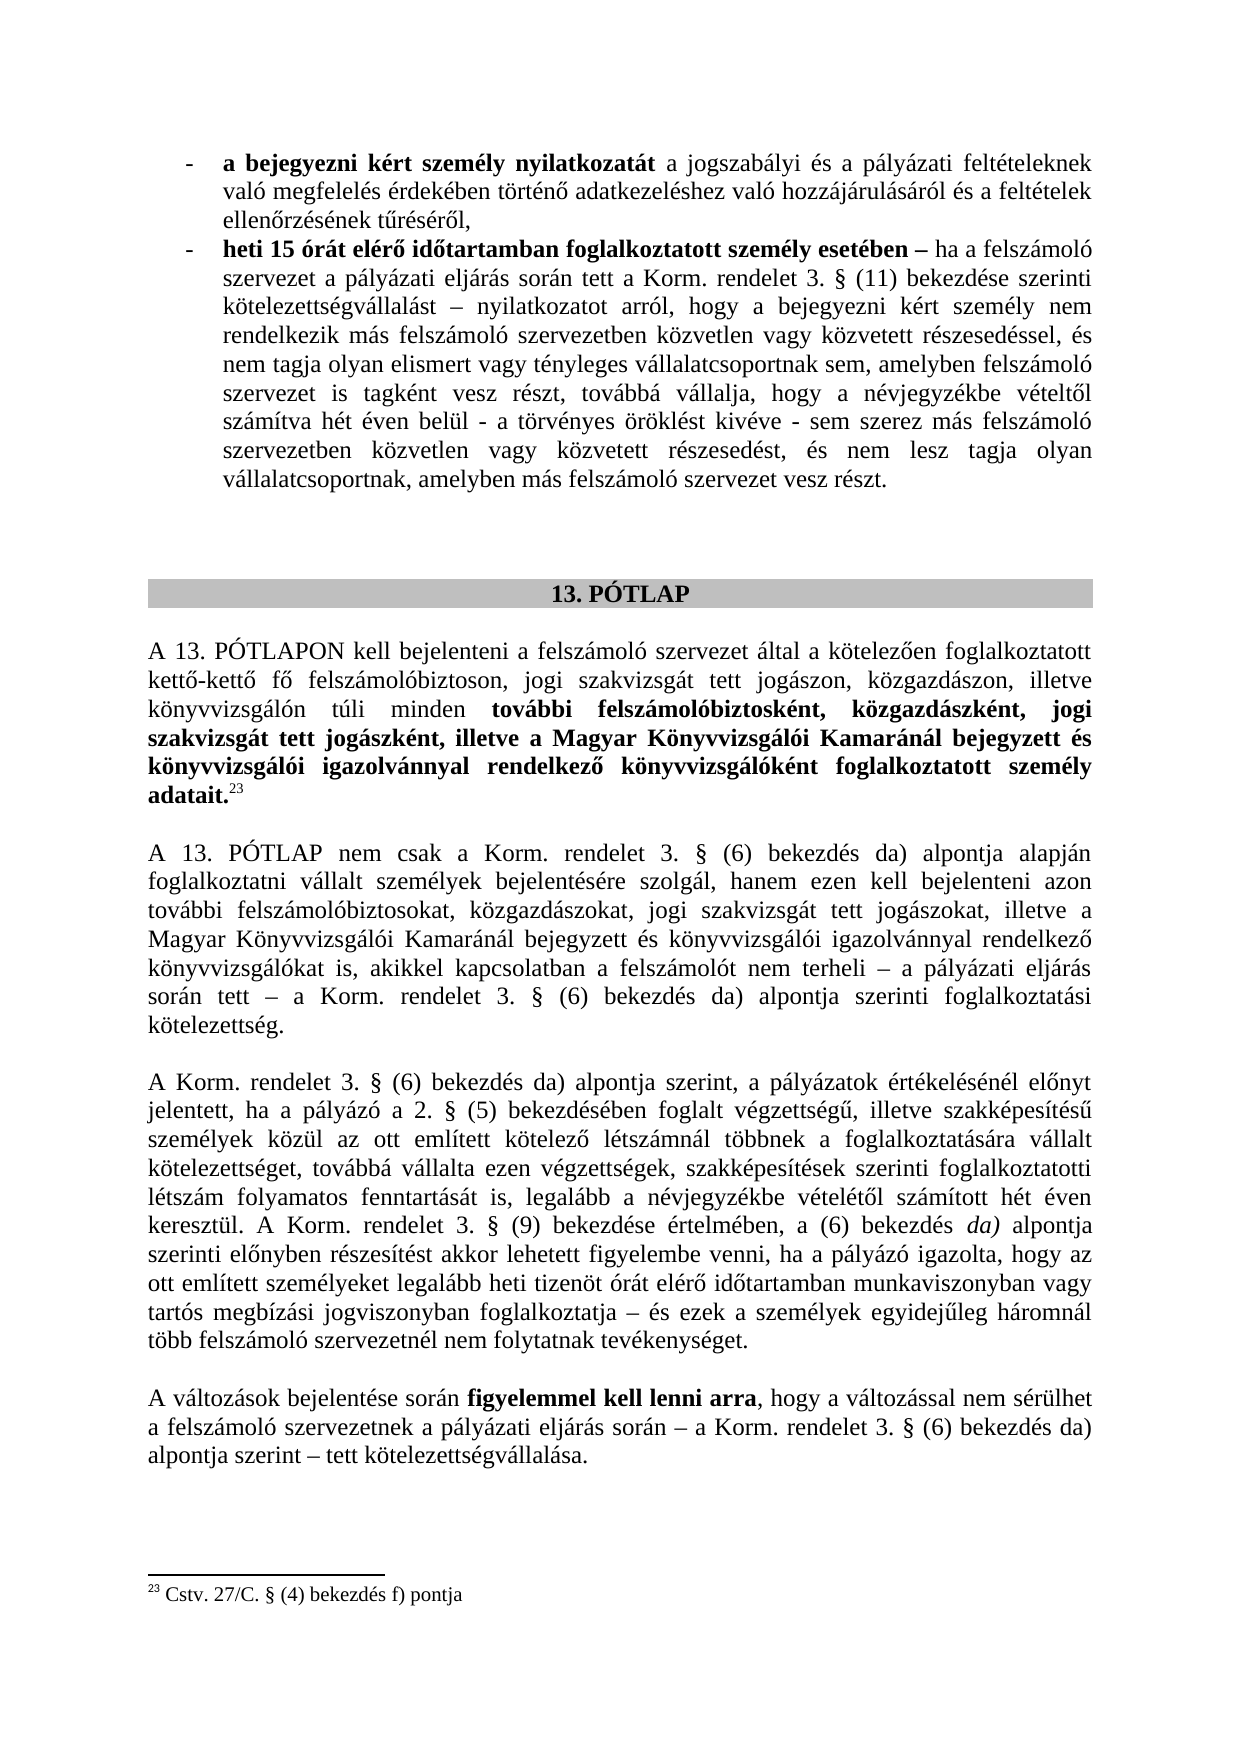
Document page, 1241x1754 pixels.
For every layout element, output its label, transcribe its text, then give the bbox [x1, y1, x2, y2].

list a bejegyezni kért személy nyilatkozatát a jogszabályi és a pályázati feltételeknek való megfelelés érdekében történő adatkezeléshez való hozzájárulásáról és a feltételek ellenőrzésének tűréséről, [185, 148, 1093, 234]
text A 13. PÓTLAPON kell bejelenteni a felszámoló szervezet által a kötelezően foglalkoztatott kettő-kettő fő felszámolóbiztoson, jogi szakvizsgát tett jogászon, közgazdászon, illetve könyvvizsgálón túli minden további felszámolóbiztosként, közgazdászként, jogi szakvizsgát tett jogászként, illetve a Magyar Könyvvizsgálói Kamaránál bejegyzett és könyvvizsgálói igazolvánnyal rendelkező könyvvizsgálóként foglalkoztatott személy adatait. [148, 636, 1093, 809]
list heti 15 órát elérő időtartamban foglalkoztatott személy esetében – ha a felszámoló szervezet a pályázati eljárás során tett a Korm. rendelet 3. § (11) bekezdése szerinti kötelezettségvállalást – nyilatkozatot arról, hogy a bejegyezni kért személy nem rendelkezik más felszámoló szervezetben közvetlen vagy közvetett részesedéssel, és nem tagja olyan elismert vagy tényleges vállalatcsoportnak sem, amelyben felszámoló szervezet is tagként vesz részt, továbbá vállalja, hogy a névjegyzékbe vételtől számítva hét éven belül - a törvényes öröklést kivéve - sem szerez más felszámoló szervezetben közvetlen vagy közvetett részesedést, és nem lesz tagja olyan vállalatcsoportnak, amelyben más felszámoló szervezet vesz részt. [185, 234, 1093, 493]
text A Korm. rendelet 3. § (6) bekezdés da) alpontja szerint, a pályázatok értékelésénél előnyt jelentett, ha a pályázó a 2. § (5) bekezdésében foglalt végzettségű, illetve szakképesítésű személyek közül az ott említett kötelező létszámnál többnek a foglalkoztatására vállalt kötelezettséget, továbbá vállalta ezen végzettségek, szakképesítések szerinti foglalkoztatotti létszám folyamatos fenntartását is, legalább a névjegyzékbe vételétől számított hét éven keresztül. A Korm. rendelet 3. § (9) bekezdése értelmében, a (6) bekezdés da) alpontja szerinti előnyben részesítést akkor lehetett figyelembe venni, ha a pályázó igazolta, hogy az ott említett személyeket legalább heti tizenöt órát elérő időtartamban munkaviszonyban vagy tartós megbízási jogviszonyban foglalkoztatja – és ezek a személyek egyidejűleg háromnál több felszámoló szervezetnél nem folytatnak tevékenységet. [148, 1067, 1093, 1354]
text A változások bejelentése során figyelemmel kell lenni arra, hogy a változással nem sérülhet a felszámoló szervezetnek a pályázati eljárás során – a Korm. rendelet 3. § (6) bekezdés da) alpontja szerint – tett kötelezettségvállalása. [148, 1383, 1093, 1469]
text A 13. PÓTLAP nem csak a Korm. rendelet 3. § (6) bekezdés da) alpontja alapján foglalkoztatni vállalt személyek bejelentésére szolgál, hanem ezen kell bejelenteni azon további felszámolóbiztosokat, közgazdászokat, jogi szakvizsgát tett jogászokat, illetve a Magyar Könyvvizsgálói Kamaránál bejegyzett és könyvvizsgálói igazolvánnyal rendelkező könyvvizsgálókat is, akikkel kapcsolatban a felszámolót nem terheli – a pályázati eljárás során tett – a Korm. rendelet 3. § (6) bekezdés da) alpontja szerinti foglalkoztatási kötelezettség. [148, 838, 1093, 1039]
text 13. PÓTLAP [148, 579, 1093, 608]
